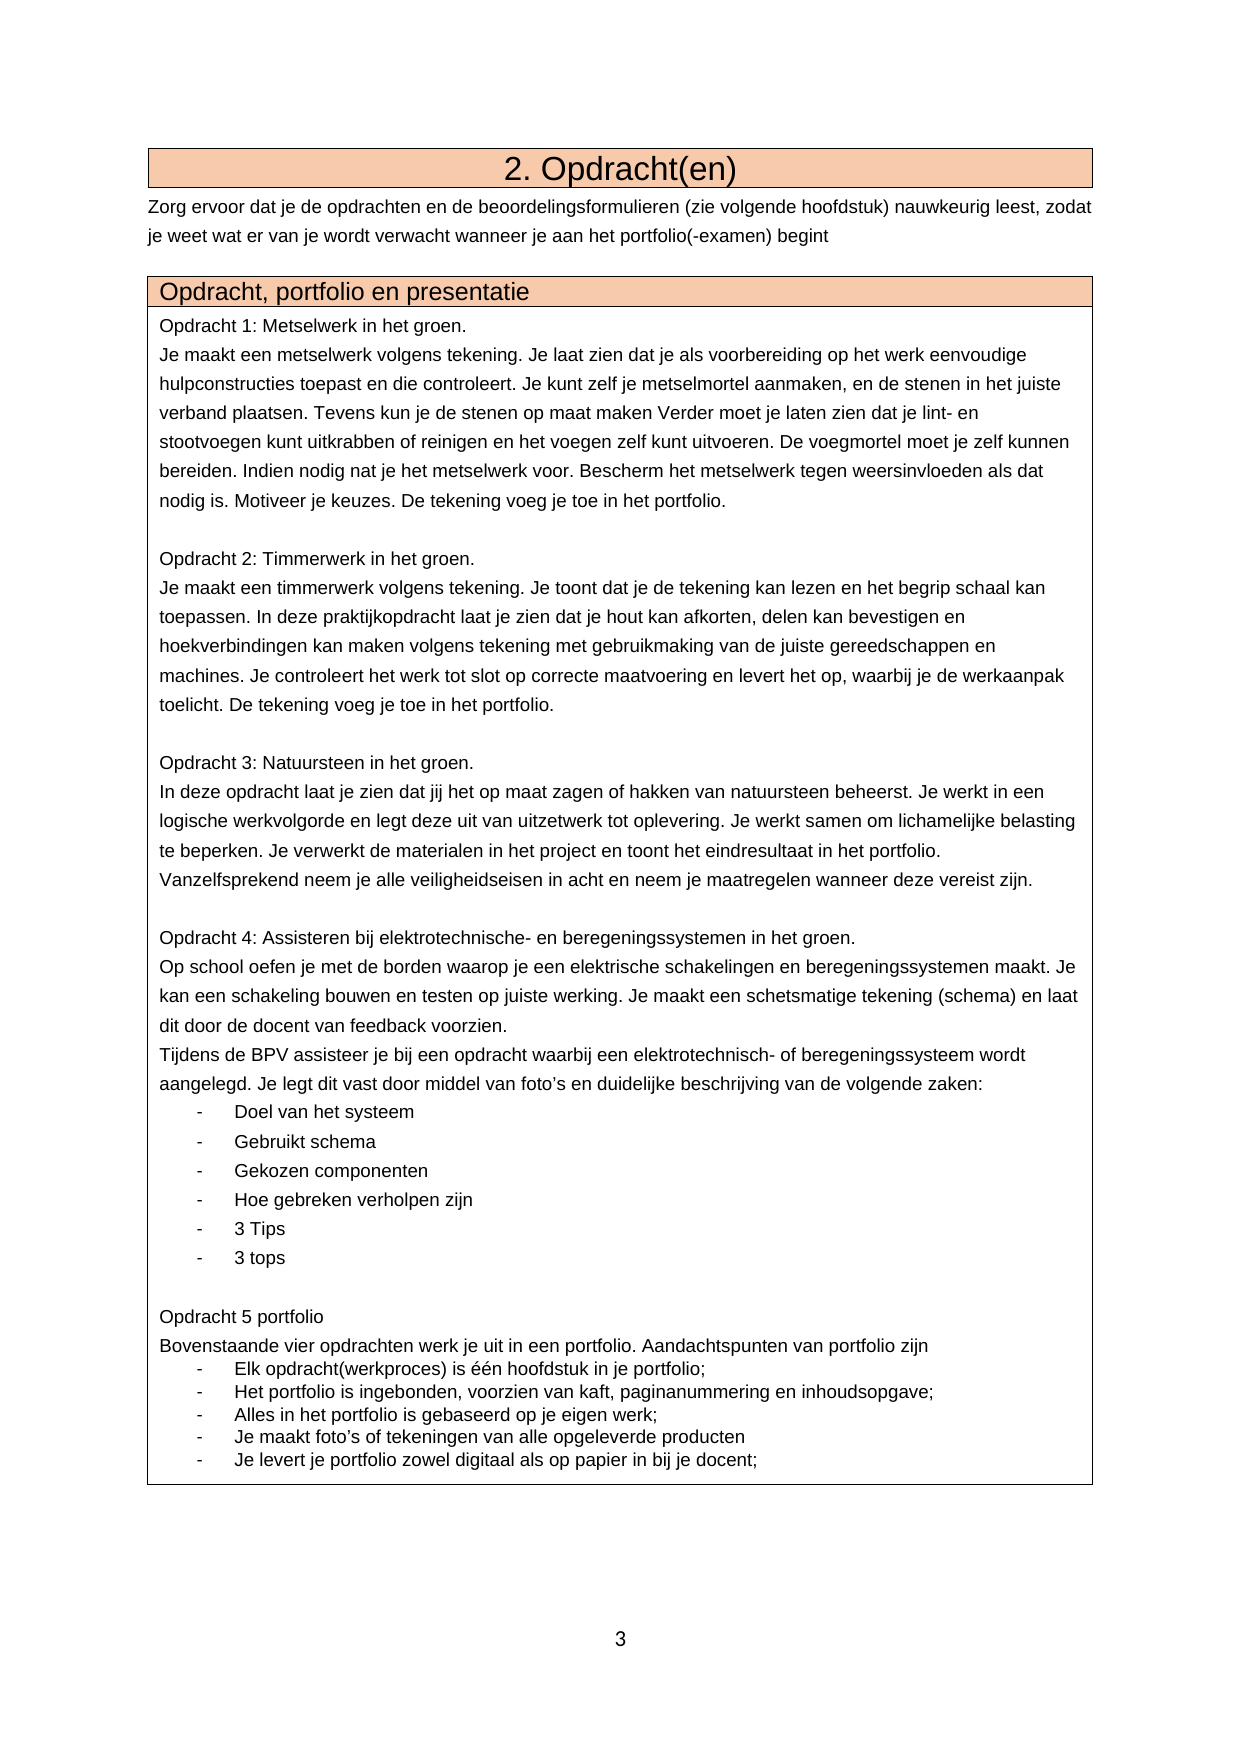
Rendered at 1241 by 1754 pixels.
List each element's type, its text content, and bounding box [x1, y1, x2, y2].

table_header Opdracht, portfolio en presentatie [148, 277, 1092, 306]
text Zorg ervoor dat je de opdrachten en de beoordelingsformulieren (zie volgende hoofdstuk) nauwkeurig leest, zodat je weet wat er van je wordt verwacht wanneer je aan het portfolio(-examen) begint [148, 188, 1093, 246]
table_cell Opdracht 1: Metselwerk in het groen. Je maakt een metselwerk volgens tekening. Je laat zien dat je als voorbereiding op het werk eenvoudige hulpconstructies toepast en die controleert. Je kunt zelf je metselmortel aanmaken, en de stenen in het juiste verband plaatsen. Tevens kun je de stenen op maat maken Verder moet je laten zien dat je lint- en stootvoegen kunt uitkrabben of reinigen en het voegen zelf kunt uitvoeren. De voegmortel moet je zelf kunnen bereiden. Indien nodig nat je het metselwerk voor. Bescherm het metselwerk tegen weersinvloeden als dat nodig is. Motiveer je keuzes. De tekening voeg je toe in het portfolio. Opdracht 2: Timmerwerk in het groen. Je maakt een timmerwerk volgens tekening. Je toont dat je de tekening kan lezen en het begrip schaal kan toepassen. In deze praktijkopdracht laat je zien dat je hout kan afkorten, delen kan bevestigen en hoekverbindingen kan maken volgens tekening met gebruikmaking van de juiste gereedschappen en machines. Je controleert het werk tot slot op correcte maatvoering en levert het op, waarbij je de werkaanpak toelicht. De tekening voeg je toe in het portfolio. Opdracht 3: Natuursteen in het groen. In deze opdracht laat je zien dat jij het op maat zagen of hakken van natuursteen beheerst. Je werkt in een logische werkvolgorde en legt deze uit van uitzetwerk tot oplevering. Je werkt samen om lichamelijke belasting te beperken. Je verwerkt de materialen in het project en toont het eindresultaat in het portfolio. Vanzelfsprekend neem je alle veiligheidseisen in acht en neem je maatregelen wanneer deze vereist zijn. Opdracht 4: Assisteren bij elektrotechnische- en beregeningssystemen in het groen. Op school oefen je met de borden waarop je een elektrische schakelingen en beregeningssystemen maakt. Je kan een schakeling bouwen en testen op juiste werking. Je maakt een schetsmatige tekening (schema) en laat dit door de docent van feedback voorzien. Tijdens de BPV assisteer je bij een opdracht waarbij een elektrotechnisch- of beregeningssysteem wordt aangelegd. Je legt dit vast door middel van foto’s en duidelijke beschrijving van de volgende zaken: Doel van het systeem Gebruikt schema Gekozen componenten Hoe gebreken verholpen zijn 3 Tips 3 tops Opdracht 5 portfolio Bovenstaande vier opdrachten werk je uit in een portfolio. Aandachtspunten van portfolio zijn Elk opdracht(werkproces) is één hoofdstuk in je portfolio; Het portfolio is ingebonden, voorzien van kaft, paginanummering en inhoudsopgave; Alles in het portfolio is gebaseerd op je eigen werk; Je maakt foto’s of tekeningen van alle opgeleverde producten Je levert je portfolio zowel digitaal als op papier in bij je docent; [148, 307, 1092, 1484]
table_header 2. Opdracht(en) [149, 149, 1092, 187]
